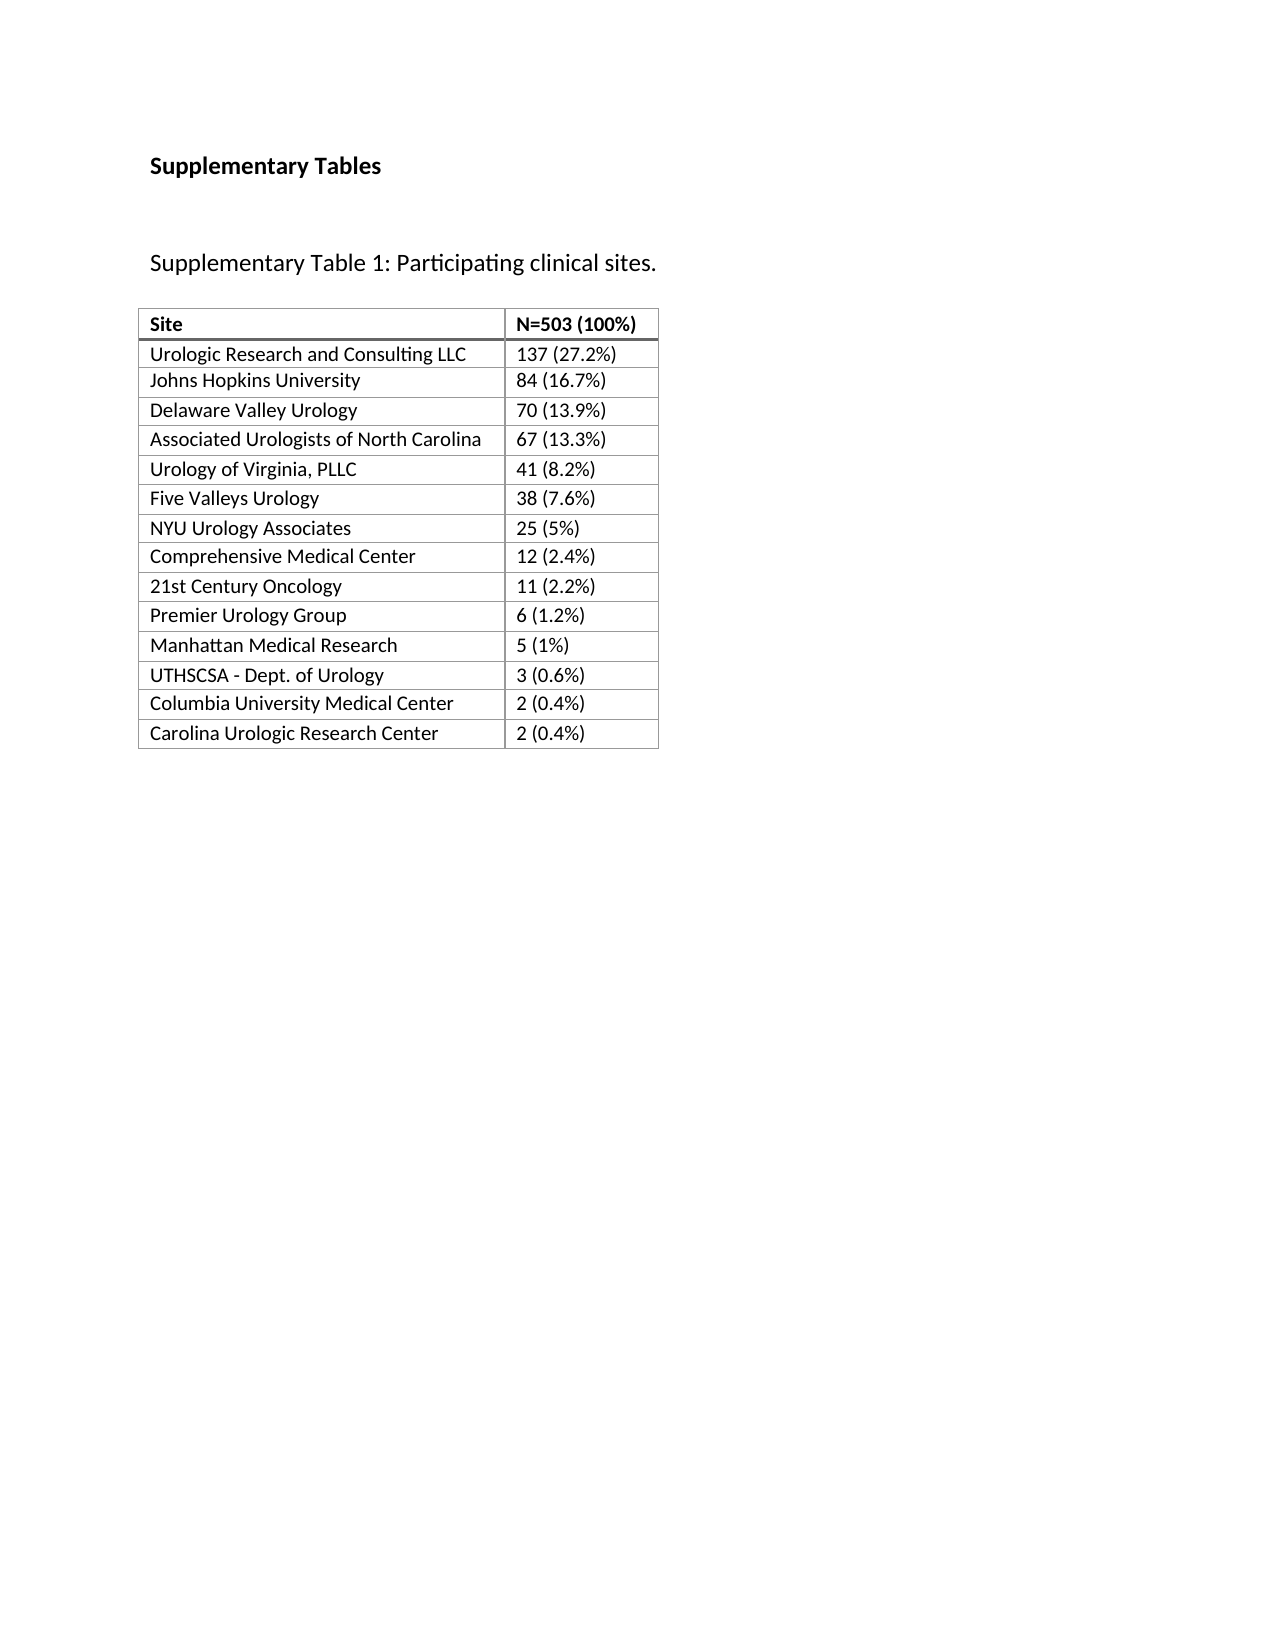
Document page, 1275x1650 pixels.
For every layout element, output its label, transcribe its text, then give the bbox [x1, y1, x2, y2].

table_cell Five Valleys Urology [139, 485, 504, 514]
table_cell Carolina Urologic Research Center [139, 720, 504, 748]
table_cell Delaware Valley Urology [139, 398, 504, 425]
table_cell UTHSCSA - Dept. of Urology [139, 662, 504, 689]
table_cell 3 (0.6%) [506, 662, 658, 689]
table_cell 84 (16.7%) [506, 368, 658, 397]
table_cell 67 (13.3%) [506, 426, 658, 455]
table_cell Johns Hopkins University [139, 368, 504, 397]
table_header Site [139, 309, 504, 338]
table_cell 41 (8.2%) [506, 456, 658, 484]
table_cell 70 (13.9%) [506, 398, 658, 425]
table_header N=503 (100%) [506, 309, 658, 338]
table_cell 2 (0.4%) [506, 690, 658, 719]
text Supplementary Table 1: Participating clinical sites. [150, 247, 1125, 278]
table_cell 6 (1.2%) [506, 602, 658, 631]
table_cell NYU Urology Associates [139, 515, 504, 542]
table_cell 2 (0.4%) [506, 720, 658, 748]
table_cell Urology of Virginia, PLLC [139, 456, 504, 484]
table_cell Urologic Research and Consulting LLC [139, 341, 504, 367]
table_cell 11 (2.2%) [506, 573, 658, 601]
table_cell 137 (27.2%) [506, 341, 658, 367]
table_cell Comprehensive Medical Center [139, 543, 504, 572]
table_cell 38 (7.6%) [506, 485, 658, 514]
table_cell 5 (1%) [506, 632, 658, 661]
table_cell Associated Urologists of North Carolina [139, 426, 504, 455]
table_cell Columbia University Medical Center [139, 690, 504, 719]
table_cell Premier Urology Group [139, 602, 504, 631]
table_cell 12 (2.4%) [506, 543, 658, 572]
table_cell 25 (5%) [506, 515, 658, 542]
table_cell 21st Century Oncology [139, 573, 504, 601]
text Supplementary Tables [150, 150, 1125, 181]
table_cell Manhattan Medical Research [139, 632, 504, 661]
